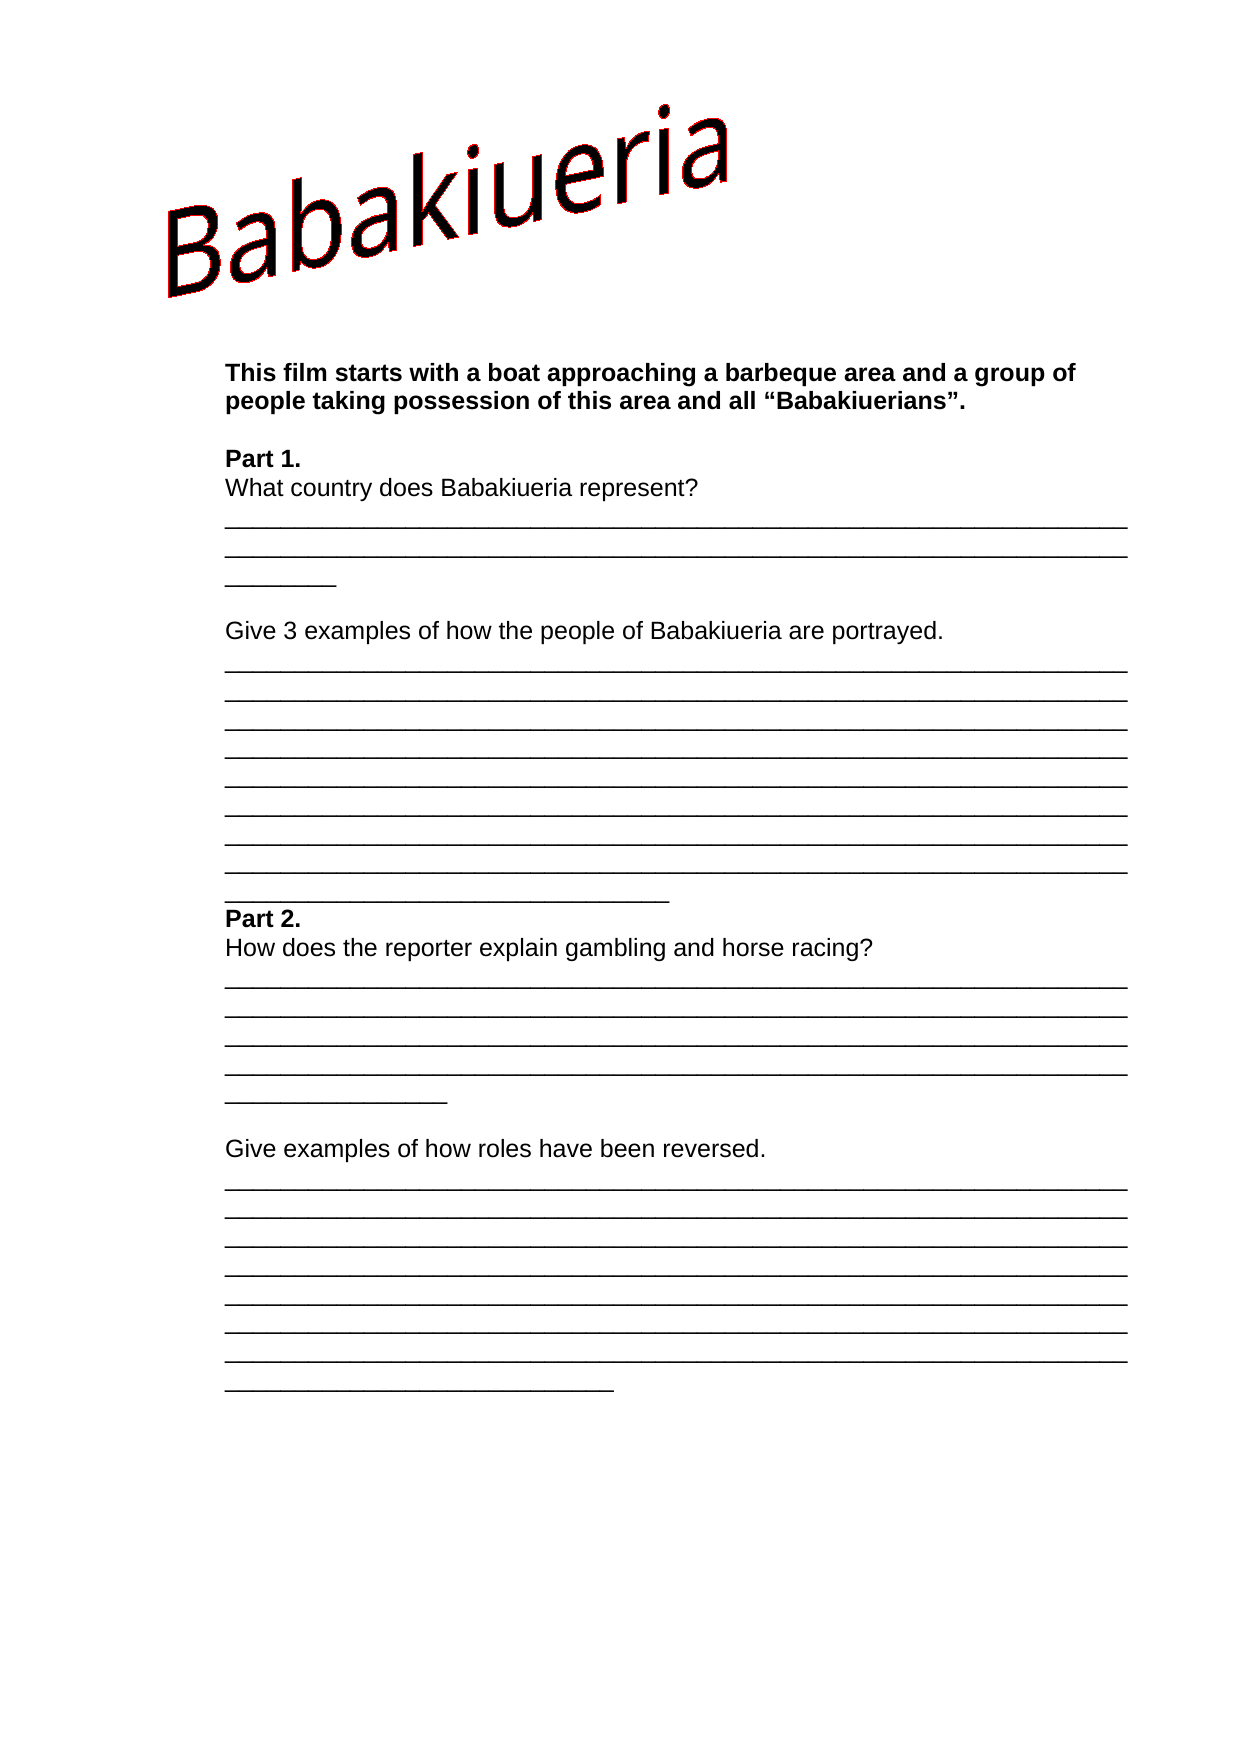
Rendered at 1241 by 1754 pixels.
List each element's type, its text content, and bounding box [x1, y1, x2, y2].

list ________________________________________________________________________________________________________________________________________________________________________________________________________________________________________________________________________________________________________________________________________________________________________________________________________________________________________________________________________________________________________________________________________________________________________ [225, 645, 1137, 904]
list ____________________________________________________________________________________________________________________________________________________________________________________________________________________________________________________________________________________ [225, 961, 1137, 1105]
list How does the reporter explain gambling and horse racing? [225, 932, 1137, 961]
list This film starts with a boat approaching a barbeque area and a group of people taking possession of this area and all “Babakiuerians”. [225, 357, 1137, 415]
list ___________________________________________________________________________________________________________________________________________________________________________________________________________________________________________________________________________________________________________________________________________________________________________________________________________________________________________________________________________________________________ [225, 1162, 1137, 1392]
list __________________________________________________________________________________________________________________________________________ [225, 501, 1137, 587]
list Give 3 examples of how the people of Babakiueria are portrayed. [225, 616, 1137, 645]
text Part 2. [150, 904, 1137, 932]
list Part 1. [225, 444, 1137, 472]
list What country does Babakiueria represent? [225, 472, 1137, 501]
list Give examples of how roles have been reversed. [225, 1134, 1137, 1162]
